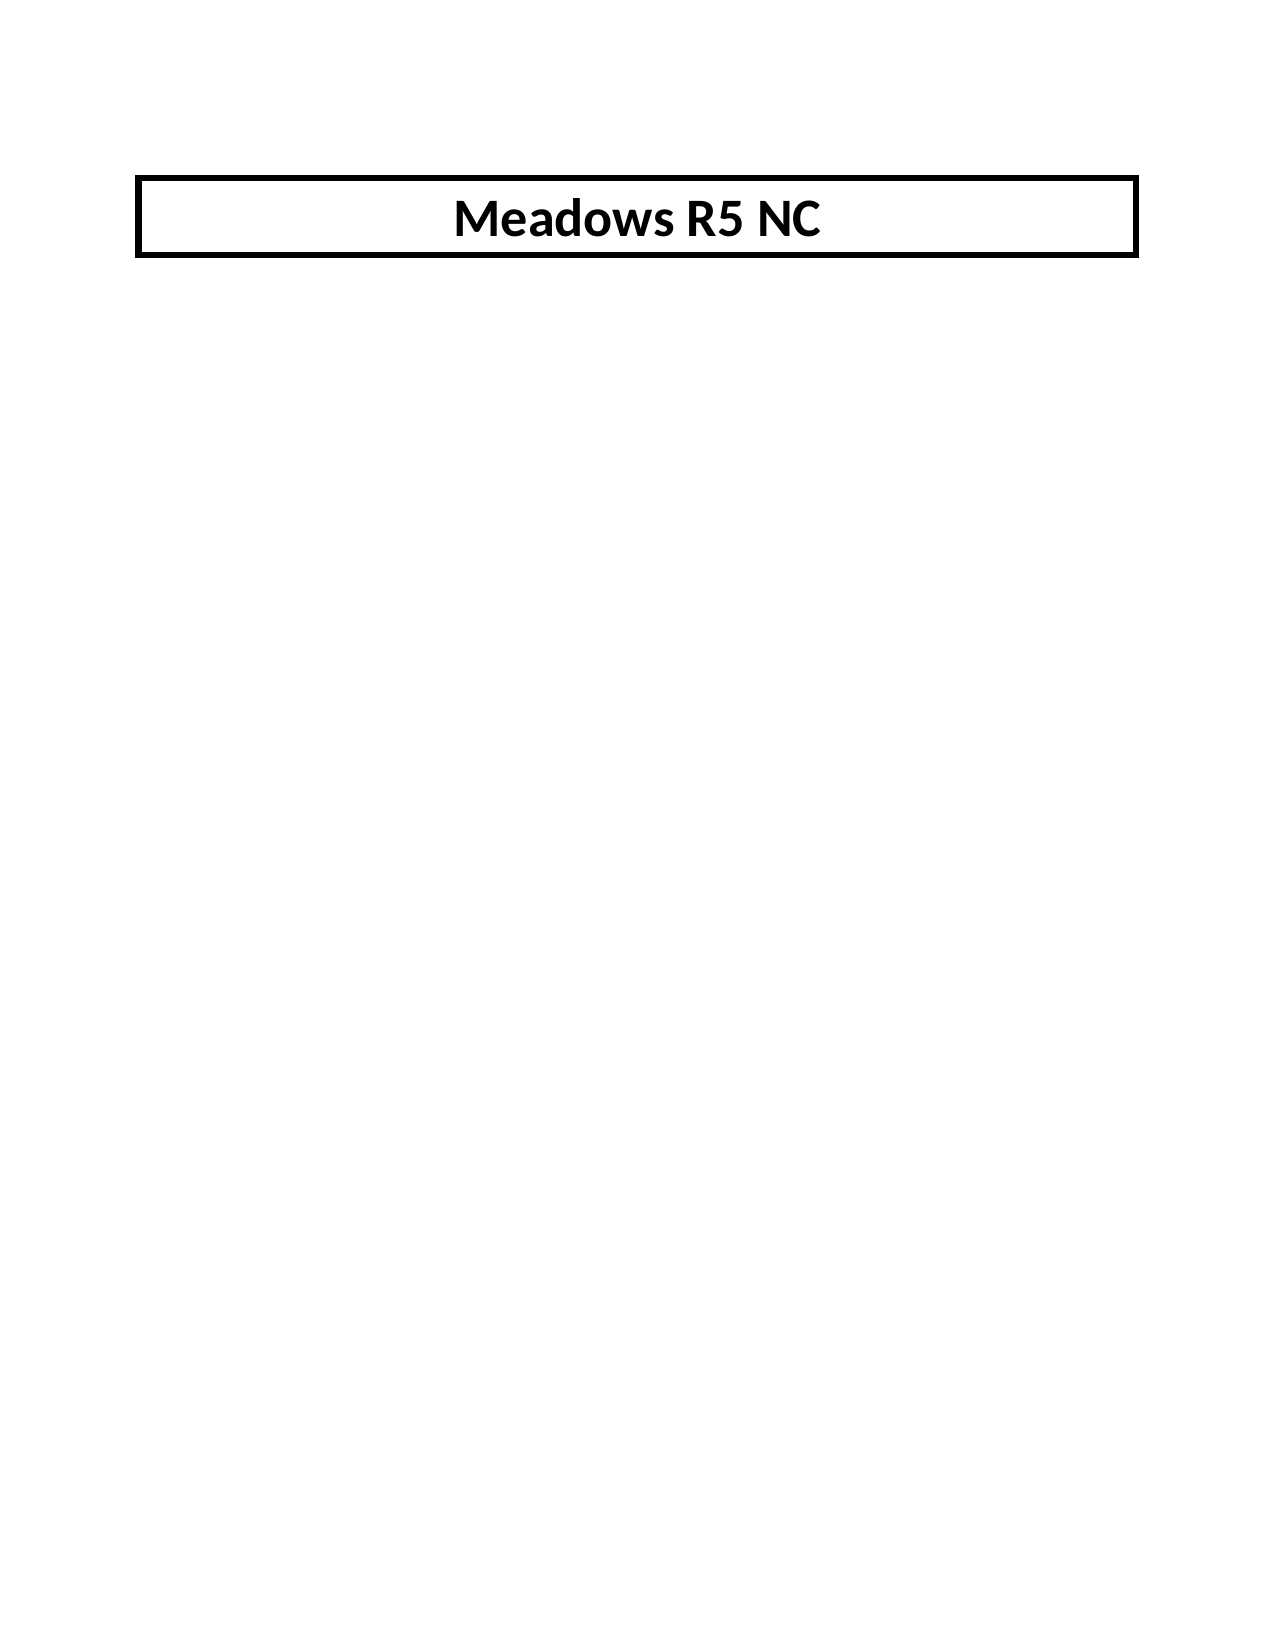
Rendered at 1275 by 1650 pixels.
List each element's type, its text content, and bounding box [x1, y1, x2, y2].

subtitle Meadows R5 NC [142, 181, 1133, 252]
